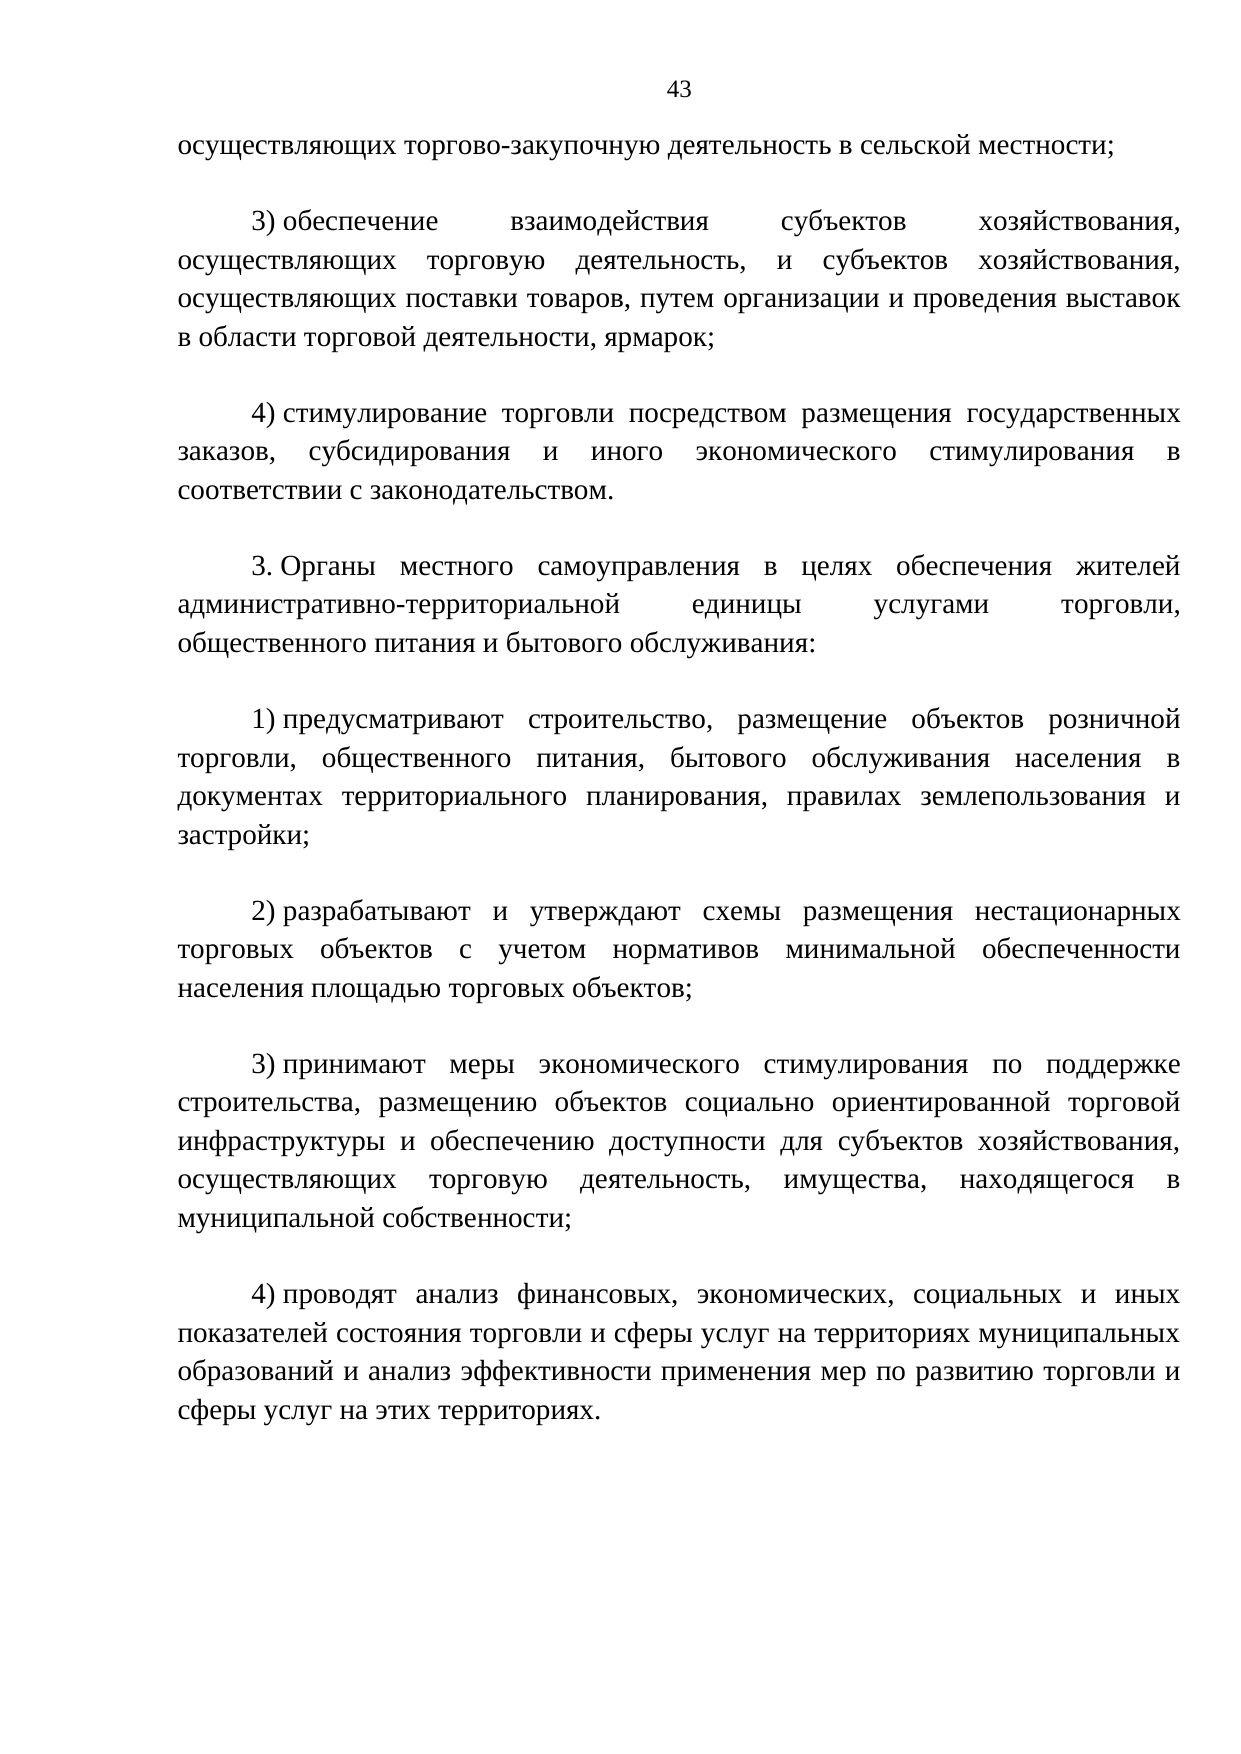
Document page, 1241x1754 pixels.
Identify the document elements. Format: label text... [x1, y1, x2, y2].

text 3) принимают меры экономического стимулирования по поддержке строительства, размещению объектов социально ориентированной торговой инфраструктуры и обеспечению доступности для субъектов хозяйствования, осуществляющих торговую деятельность, имущества, находящегося в муниципальной собственности; [177, 1046, 1181, 1234]
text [177, 127, 1181, 161]
text 3) обеспечение взаимодействия субъектов хозяйствования, осуществляющих торговую деятельность, и субъектов хозяйствования, осуществляющих поставки товаров, путем организации и проведения выставок в области торговой деятельности, ярмарок; [177, 203, 1181, 352]
text 1) предусматривают строительство, размещение объектов розничной торговли, общественного питания, бытового обслуживания населения в документах территориального планирования, правилах землепользования и застройки; [177, 701, 1181, 850]
text 4) проводят анализ финансовых, экономических, социальных и иных показателей состояния торговли и сферы услуг на территориях муниципальных образований и анализ эффективности применения мер по развитию торговли и сферы услуг на этих территориях. [177, 1276, 1181, 1425]
text 4) стимулирование торговли посредством размещения государственных заказов, субсидирования и иного экономического стимулирования в соответствии с законодательством. [177, 395, 1181, 506]
text 2) разрабатывают и утверждают схемы размещения нестационарных торговых объектов с учетом нормативов минимальной обеспеченности населения площадью торговых объектов; [177, 893, 1181, 1003]
text 3. Органы местного самоуправления в целях обеспечения жителей административно-территориальной единицы услугами торговли, общественного питания и бытового обслуживания: [177, 548, 1181, 659]
